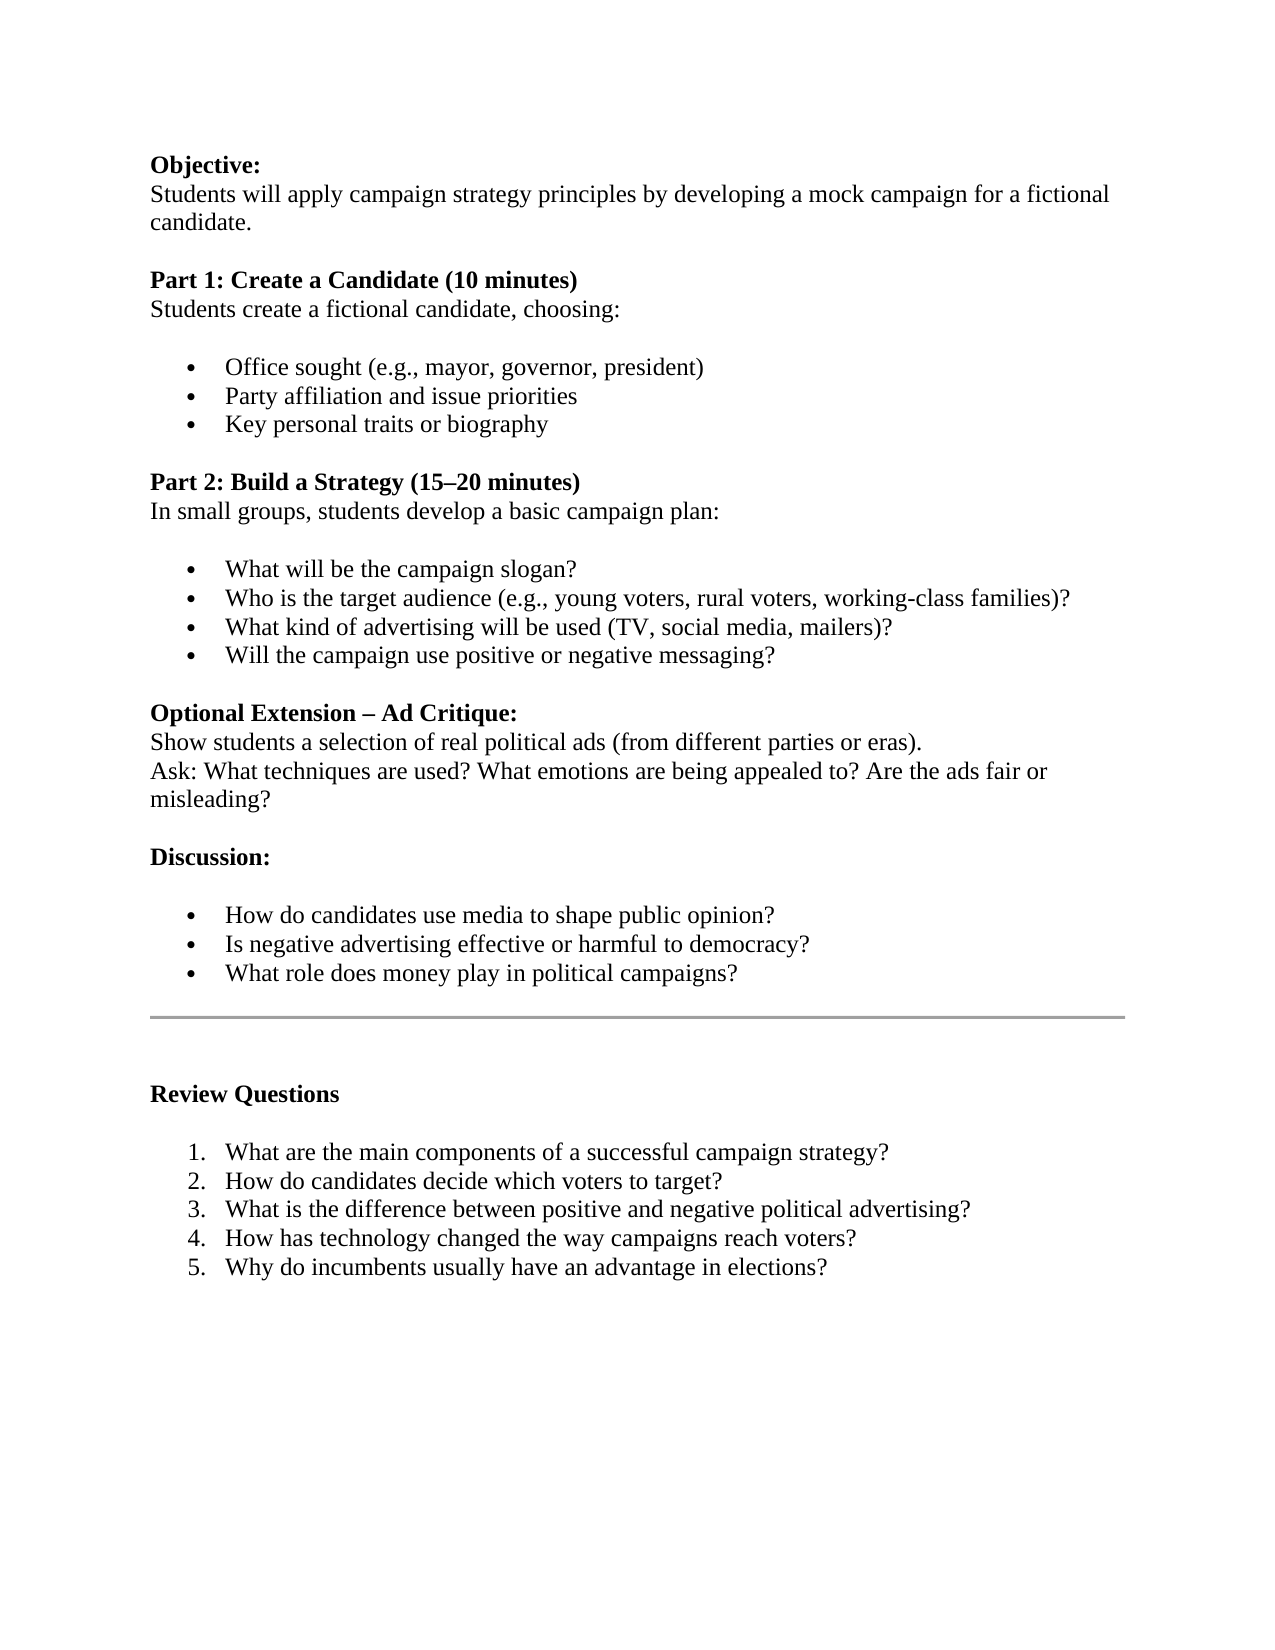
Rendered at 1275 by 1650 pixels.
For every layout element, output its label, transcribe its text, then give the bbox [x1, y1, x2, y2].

list How do candidates decide which voters to target? [187, 1166, 1125, 1194]
text Optional Extension – Ad Critique: Show students a selection of real political ads (from different parties or eras). Ask: What techniques are used? What emotions are being appealed to? Are the ads fair or misleading? [150, 698, 1125, 813]
list What will be the campaign slogan? [187, 554, 1125, 583]
text Part 2: Build a Strategy (15–20 minutes) In small groups, students develop a basic campaign plan: [150, 467, 1125, 525]
list What kind of advertising will be used (TV, social media, mailers)? [187, 612, 1125, 640]
list What is the difference between positive and negative political advertising? [187, 1194, 1125, 1223]
list What role does money play in political campaigns? [187, 958, 1125, 987]
list Is negative advertising effective or harmful to democracy? [187, 929, 1125, 958]
text Objective: Students will apply campaign strategy principles by developing a mock campaign for a fictional candidate. [150, 150, 1125, 236]
list How has technology changed the way campaigns reach voters? [187, 1223, 1125, 1252]
text Discussion: [150, 842, 1125, 871]
text Review Questions [150, 1079, 1125, 1108]
list How do candidates use media to shape public opinion? [187, 900, 1125, 929]
list Will the campaign use positive or negative messaging? [187, 640, 1125, 669]
text Part 1: Create a Candidate (10 minutes) Students create a fictional candidate, choosing: [150, 265, 1125, 323]
list Who is the target audience (e.g., young voters, rural voters, working-class families)? [187, 583, 1125, 612]
list What are the main components of a successful campaign strategy? [187, 1137, 1125, 1166]
list Key personal traits or biography [187, 409, 1125, 438]
list Why do incumbents usually have an advantage in elections? [187, 1252, 1125, 1281]
list Party affiliation and issue priorities [187, 381, 1125, 409]
list Office sought (e.g., mayor, governor, president) [187, 352, 1125, 381]
